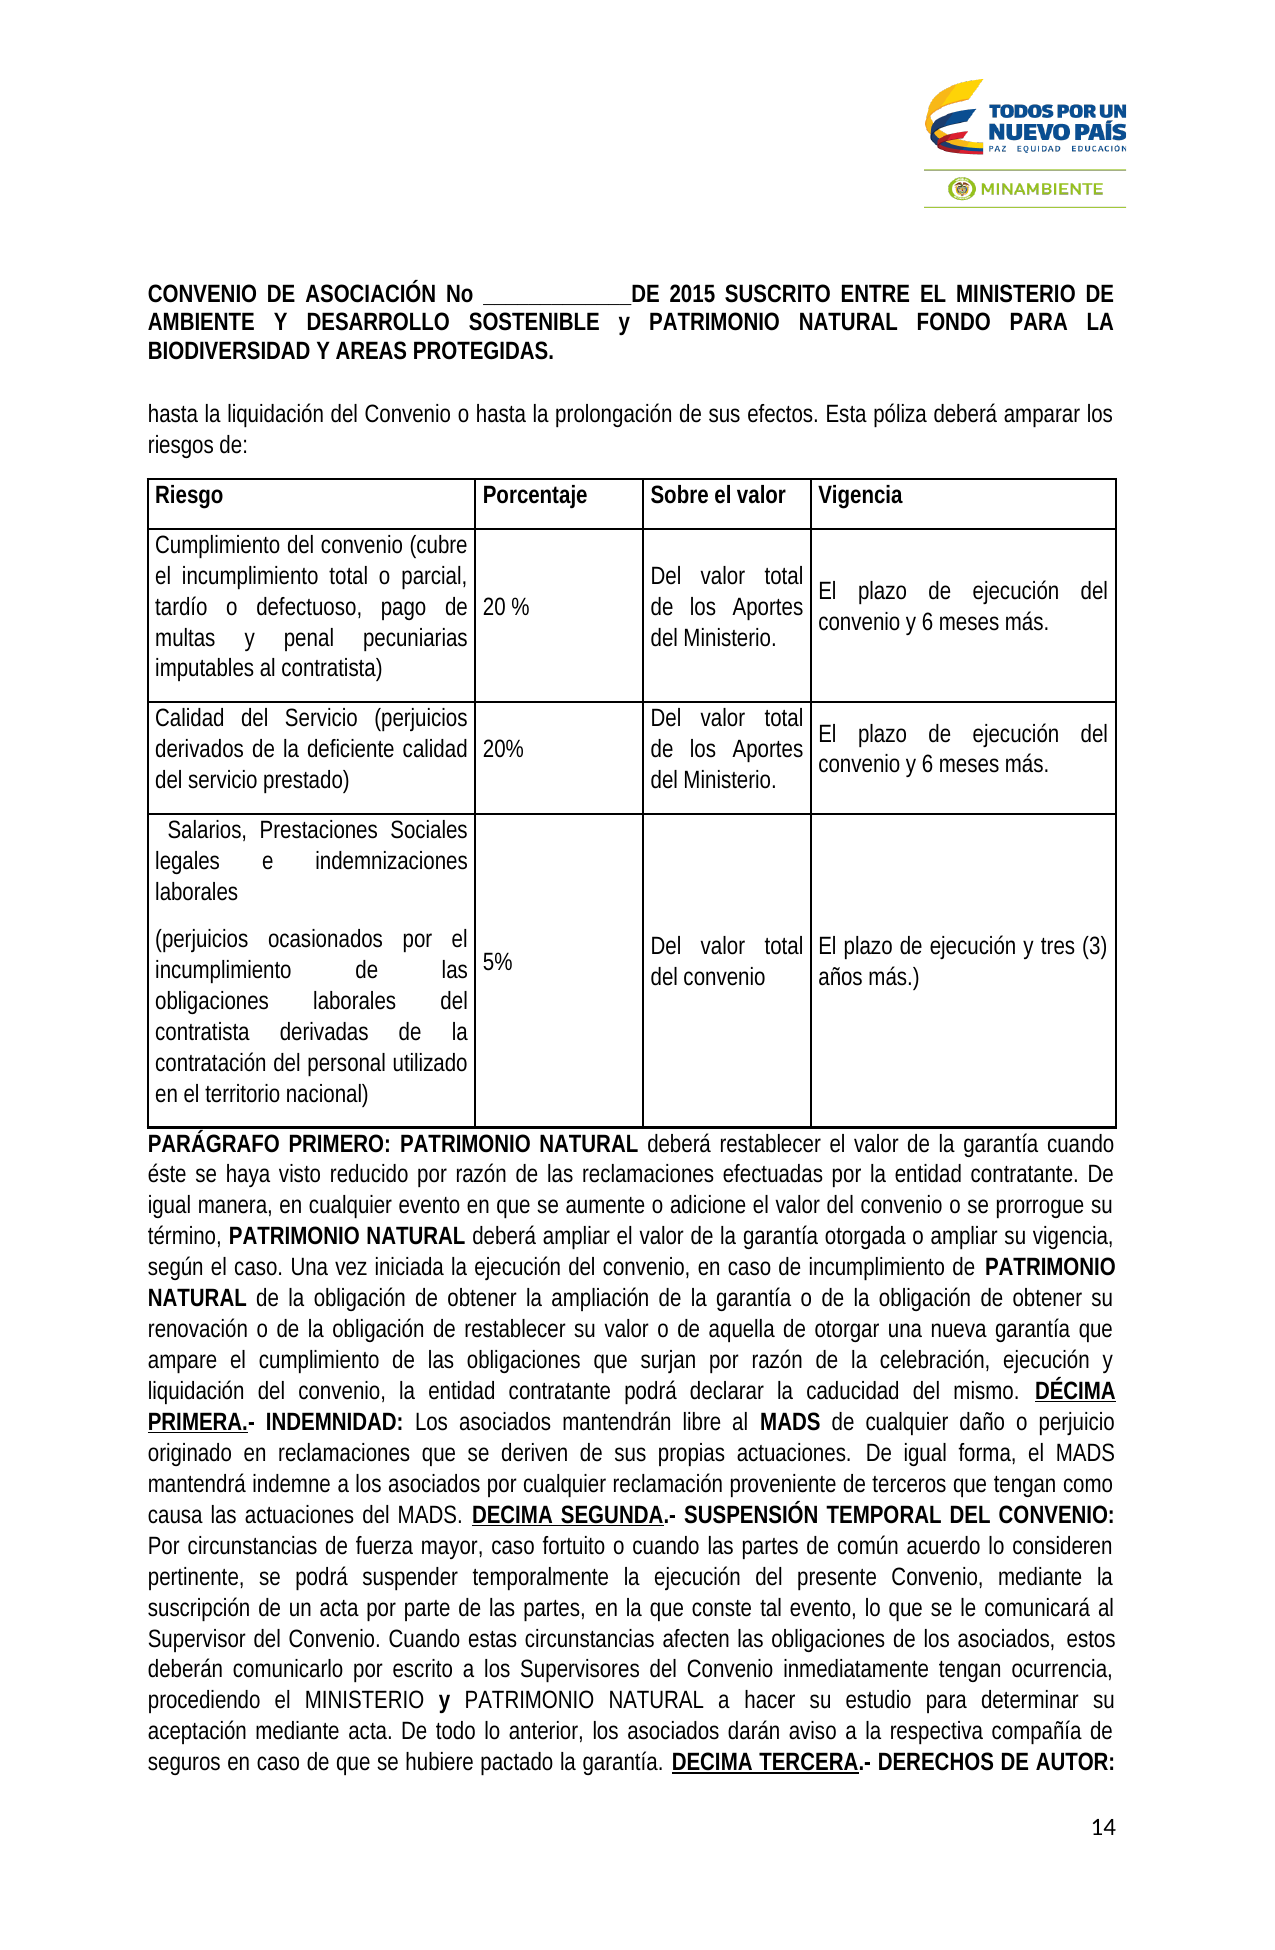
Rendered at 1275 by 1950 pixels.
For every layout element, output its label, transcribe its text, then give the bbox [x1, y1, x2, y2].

table_cell Salarios, Prestaciones Sociales legales e indemnizaciones laborales (perjuicios ocasionados por el incumplimiento de las obligaciones laborales del contratista derivadas de la contratación del personal utilizado en el territorio nacional) [149, 815, 474, 1126]
table_cell Del valor total de los Aportes del Ministerio. [644, 703, 810, 813]
table_cell Cumplimiento del convenio (cubre el incumplimiento total o parcial, tardío o defectuoso, pago de multas y penal pecuniarias imputables al contratista) [149, 530, 474, 701]
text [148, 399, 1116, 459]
picture [923, 79, 1127, 208]
table_header Vigencia [812, 480, 1115, 528]
table_cell Del valor total del convenio [644, 815, 810, 1126]
table_header Riesgo [149, 480, 474, 528]
table_cell Calidad del Servicio (perjuicios derivados de la deficiente calidad del servicio prestado) [149, 703, 474, 813]
table_cell El plazo de ejecución del convenio y 6 meses más. [812, 703, 1115, 813]
table_cell 20% [476, 703, 642, 813]
table_cell El plazo de ejecución del convenio y 6 meses más. [812, 530, 1115, 701]
table_header Sobre el valor [644, 480, 810, 528]
table_cell 5% [476, 815, 642, 1126]
table_cell Del valor total de los Aportes del Ministerio. [644, 530, 810, 701]
table_header Porcentaje [476, 480, 642, 528]
table_cell 20 % [476, 530, 642, 701]
table_cell El plazo de ejecución y tres (3) años más.) [812, 815, 1115, 1126]
